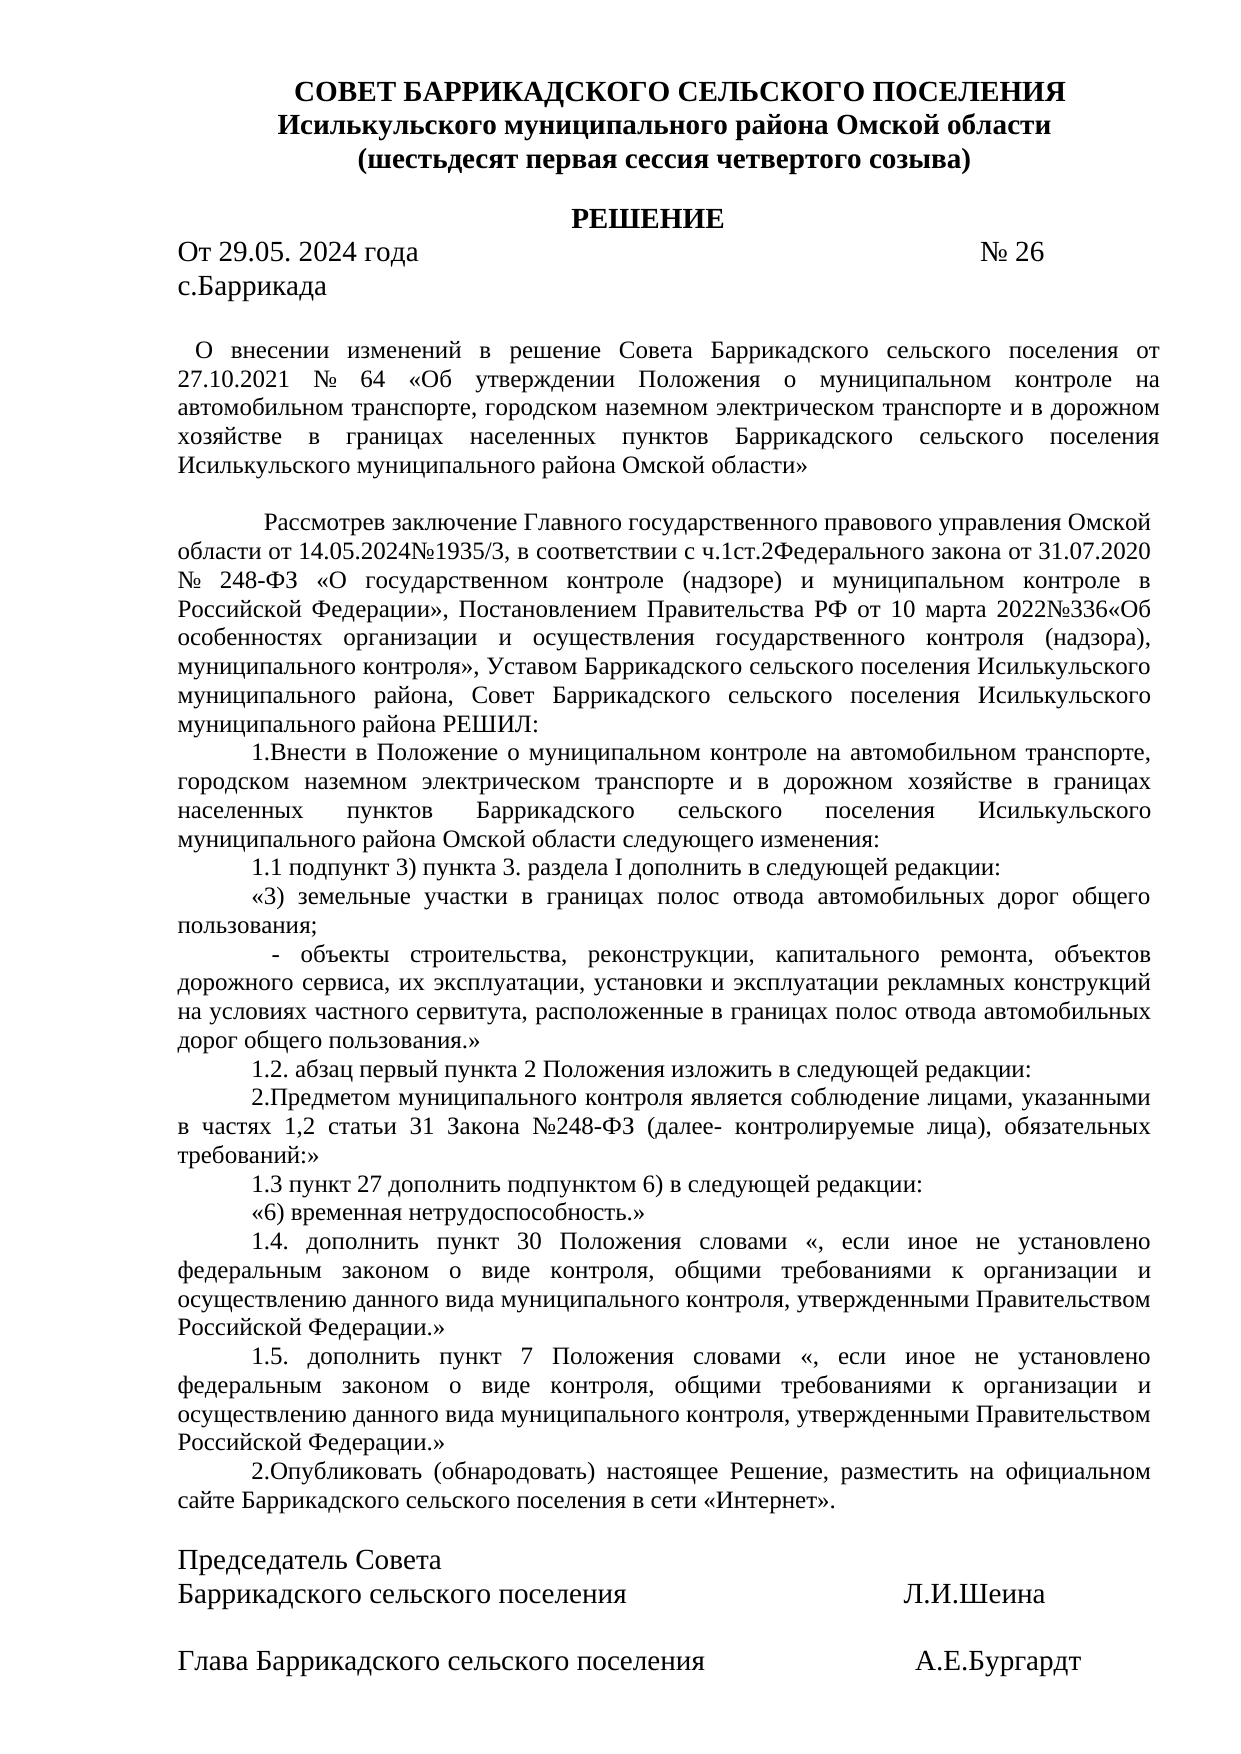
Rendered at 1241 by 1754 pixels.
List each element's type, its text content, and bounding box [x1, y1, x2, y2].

text с.Баррикада [177, 268, 1152, 301]
text 1.2. абзац первый пункта 2 Положения изложить в следующей редакции: [177, 1054, 1152, 1082]
text «3) земельные участки в границах полос отвода автомобильных дорог общего пользования; [177, 881, 1152, 939]
text Исилькульского муниципального района Омской области [177, 107, 1152, 141]
text Глава Баррикадского сельского поселения А.Е.Бургардт [177, 1643, 1152, 1677]
text От 29.05. 2024 года № 26 [177, 234, 1152, 268]
text 1.1 подпункт 3) пункта 3. раздела I дополнить в следующей редакции: [177, 852, 1152, 881]
text Председатель Совета [177, 1542, 1152, 1576]
text (шестьдесят первая сессия четвертого созыва) [177, 141, 1152, 174]
text - объекты строительства, реконструкции, капитального ремонта, объектов дорожного сервиса, их эксплуатации, установки и эксплуатации рекламных конструкций на условиях частного сервитута, расположенные в границах полос отвода автомобильных дорог общего пользования.» [177, 939, 1152, 1054]
text РЕШЕНИЕ [177, 201, 1152, 234]
text 2.Опубликовать (обнародовать) настоящее Решение, разместить на официальном сайте Баррикадского сельского поселения в сети «Интернет». [177, 1456, 1152, 1514]
text «6) временная нетрудоспособность.» [177, 1197, 1152, 1226]
text СОВЕТ БАРРИКАДСКОГО СЕЛЬСКОГО ПОСЕЛЕНИЯ [177, 74, 1152, 107]
text О внесении изменений в решение Совета Баррикадского сельского поселения от 27.10.2021 № 64 «Об утверждении Положения о муниципальном контроле на автомобильном транспорте, городском наземном электрическом транспорте и в дорожном хозяйстве в границах населенных пунктов Баррикадского сельского поселения Исилькульского муниципального района Омской области» [177, 335, 1161, 479]
text Рассмотрев заключение Главного государственного правового управления Омской области от 14.05.2024№1935/3, в соответствии с ч.1ст.2Федерального закона от 31.07.2020 № 248-ФЗ «О государственном контроле (надзоре) и муниципальном контроле в Российской Федерации», Постановлением Правительства РФ от 10 марта 2022№336«Об особенностях организации и осуществления государственного контроля (надзора), муниципального контроля», Уставом Баррикадского сельского поселения Исилькульского муниципального района, Совет Баррикадского сельского поселения Исилькульского муниципального района РЕШИЛ: [177, 507, 1152, 737]
text 1.4. дополнить пункт 30 Положения словами «, если иное не установлено федеральным законом о виде контроля, общими требованиями к организации и осуществлению данного вида муниципального контроля, утвержденными Правительством Российской Федерации.» [177, 1226, 1152, 1341]
text 2.Предметом муниципального контроля является соблюдение лицами, указанными в частях 1,2 статьи 31 Закона №248-ФЗ (далее- контролируемые лица), обязательных требований:» [177, 1082, 1152, 1169]
text 1.Внести в Положение о муниципальном контроле на автомобильном транспорте, городском наземном электрическом транспорте и в дорожном хозяйстве в границах населенных пунктов Баррикадского сельского поселения Исилькульского муниципального района Омской области следующего изменения: [177, 737, 1152, 852]
text Баррикадского сельского поселения Л.И.Шеина [177, 1576, 1152, 1609]
text 1.5. дополнить пункт 7 Положения словами «, если иное не установлено федеральным законом о виде контроля, общими требованиями к организации и осуществлению данного вида муниципального контроля, утвержденными Правительством Российской Федерации.» [177, 1341, 1152, 1456]
text 1.3 пункт 27 дополнить подпунктом 6) в следующей редакции: [177, 1169, 1152, 1197]
